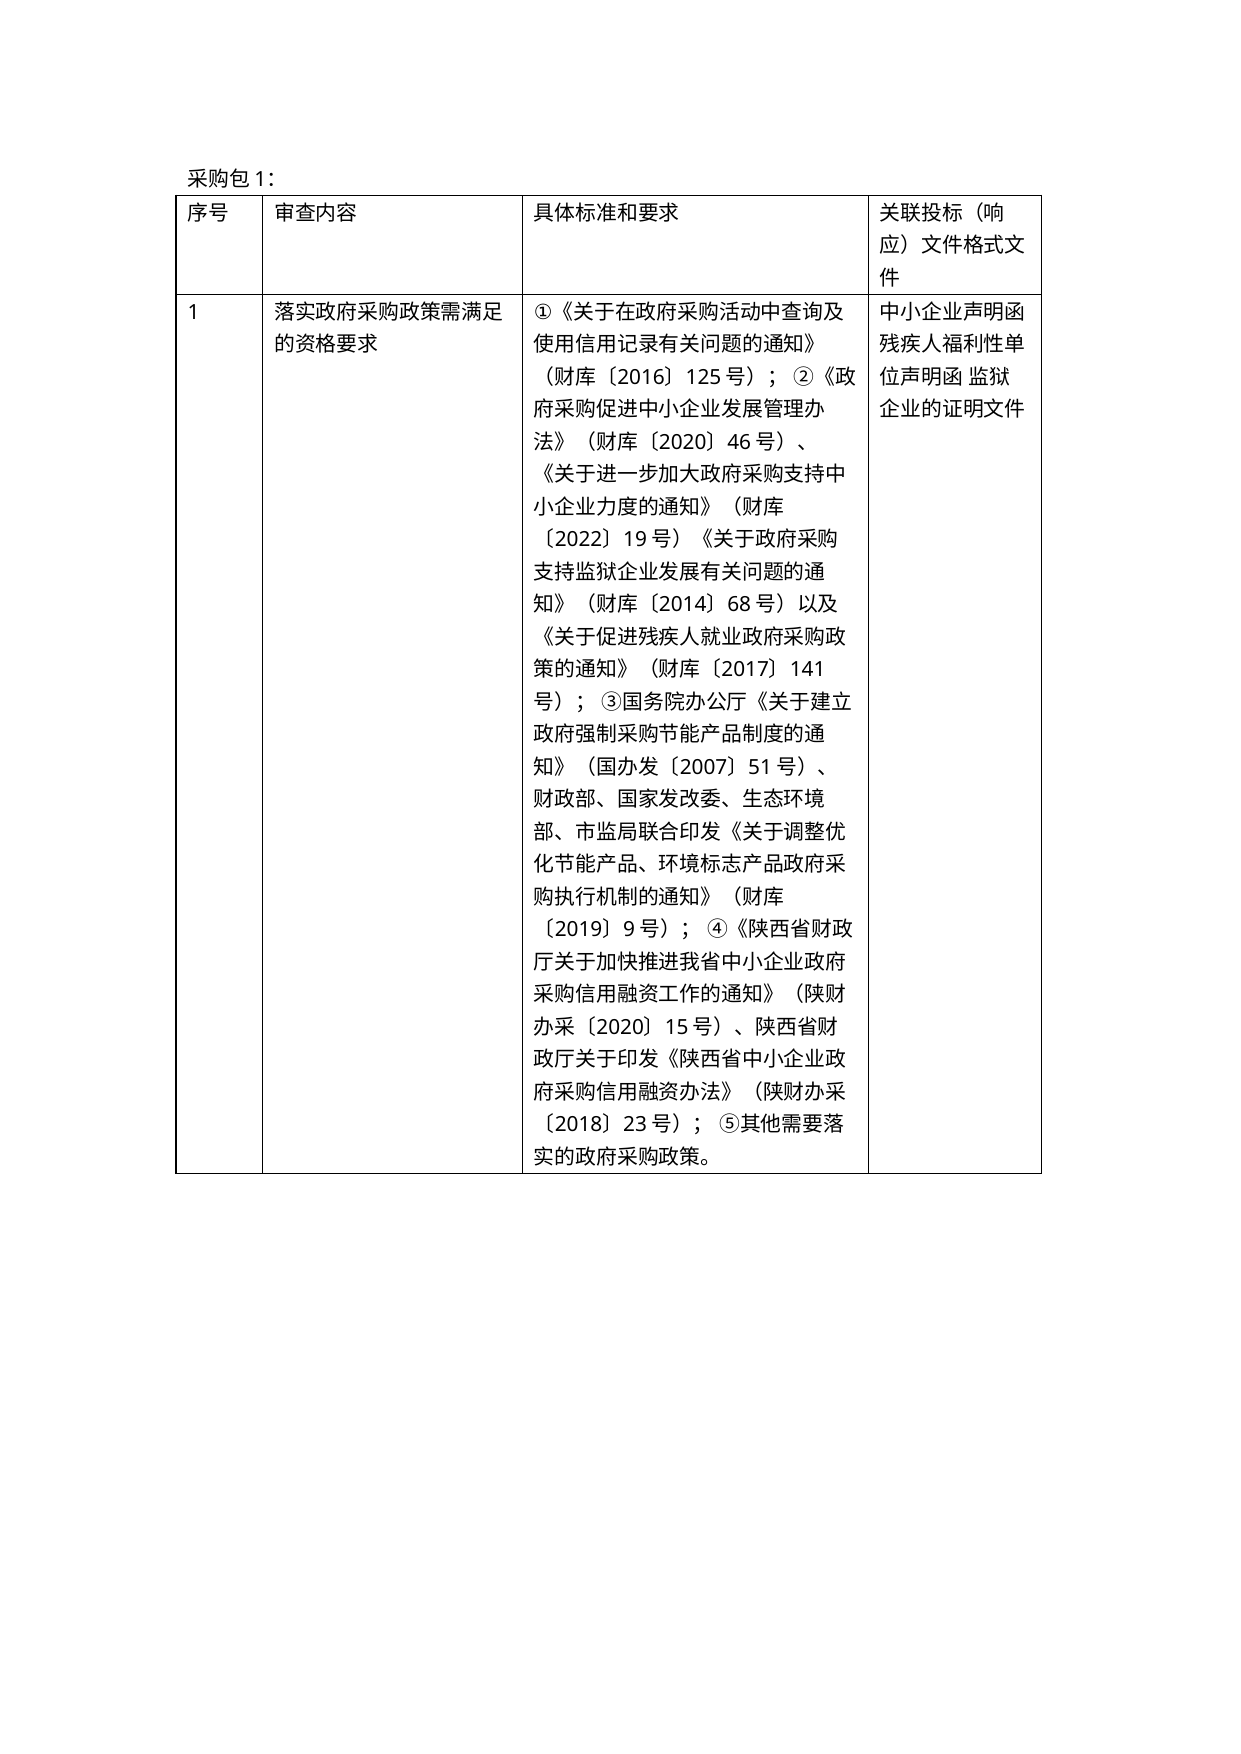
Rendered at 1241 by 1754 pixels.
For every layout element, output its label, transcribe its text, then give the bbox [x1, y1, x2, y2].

table_cell ①《关于在政府采购活动中查询及使用信用记录有关问题的通知》（财库〔2016〕125号）； ②《政府采购促进中小企业发展管理办法》（财库〔2020〕46号）、《关于进一步加大政府采购支持中小企业力度的通知》（财库〔2022〕19号）《关于政府采购支持监狱企业发展有关问题的通知》（财库〔2014〕68号）以及《关于促进残疾人就业政府采购政策的通知》（财库〔2017〕141号）； ③国务院办公厅《关于建立政府强制采购节能产品制度的通知》（国办发〔2007〕51号）、财政部、国家发改委、生态环境部、市监局联合印发《关于调整优化节能产品、环境标志产品政府采购执行机制的通知》（财库〔2019〕9号）； ④《陕西省财政厅关于加快推进我省中小企业政府采购信用融资工作的通知》（陕财办采〔2020〕15号）、陕西省财政厅关于印发《陕西省中小企业政府采购信用融资办法》（陕财办采〔2018〕23号）； ⑤其他需要落实的政府采购政策。 [523, 295, 868, 1173]
table_header 具体标准和要求 [523, 196, 868, 293]
table_header 序号 [177, 196, 262, 293]
table_cell 1 [177, 295, 262, 1173]
table_header 关联投标（响应）文件格式文件 [869, 196, 1041, 293]
table_header 审查内容 [263, 196, 522, 293]
text 采购包1： [187, 162, 1053, 194]
table_cell 中小企业声明函 残疾人福利性单位声明函 监狱企业的证明文件 [869, 295, 1041, 1173]
table_cell 落实政府采购政策需满足的资格要求 [263, 295, 522, 1173]
